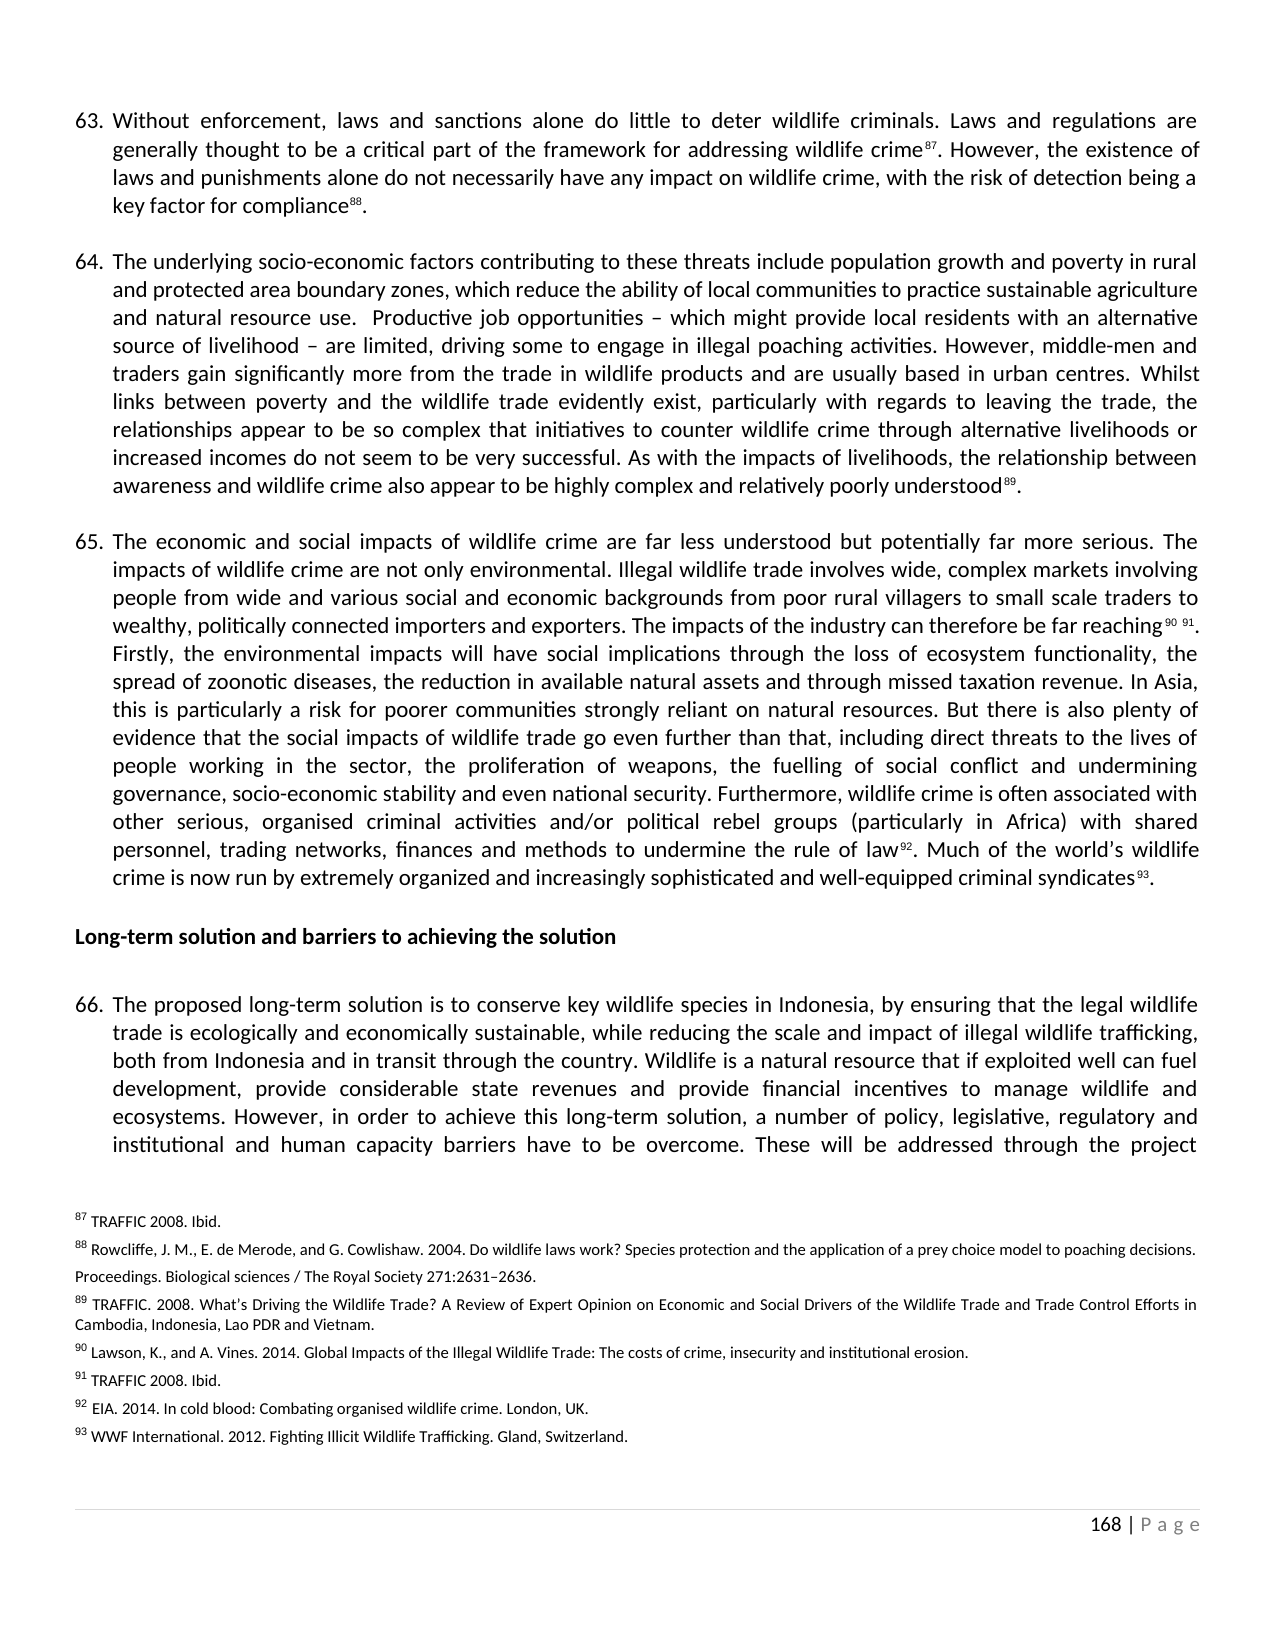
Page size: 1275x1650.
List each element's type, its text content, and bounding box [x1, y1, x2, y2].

text Without enforcement, laws and sanctions alone do little to deter wildlife criminals. Laws and regulations are generally thought to be a critical part of the framework for addressing wildlife crime. However, the existence of laws and punishments alone do not necessarily have any impact on wildlife crime, with the risk of detection being a key factor for compliance. [75, 107, 1200, 219]
text The underlying socio-economic factors contributing to these threats include population growth and poverty in rural and protected area boundary zones, which reduce the ability of local communities to practice sustainable agriculture and natural resource use. Productive job opportunities – which might provide local residents with an alternative source of livelihood – are limited, driving some to engage in illegal poaching activities. However, middle-men and traders gain significantly more from the trade in wildlife products and are usually based in urban centres. Whilst links between poverty and the wildlife trade evidently exist, particularly with regards to leaving the trade, the relationships appear to be so complex that initiatives to counter wildlife crime through alternative livelihoods or increased incomes do not seem to be very successful. As with the impacts of livelihoods, the relationship between awareness and wildlife crime also appear to be highly complex and relatively poorly understood. [75, 247, 1200, 499]
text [75, 990, 1200, 1158]
text The economic and social impacts of wildlife crime are far less understood but potentially far more serious. The impacts of wildlife crime are not only environmental. Illegal wildlife trade involves wide, complex markets involving people from wide and various social and economic backgrounds from poor rural villagers to small scale traders to wealthy, politically connected importers and exporters. The impacts of the industry can therefore be far reaching . Firstly, the environmental impacts will have social implications through the loss of ecosystem functionality, the spread of zoonotic diseases, the reduction in available natural assets and through missed taxation revenue. In Asia, this is particularly a risk for poorer communities strongly reliant on natural resources. But there is also plenty of evidence that the social impacts of wildlife trade go even further than that, including direct threats to the lives of people working in the sector, the proliferation of weapons, the fuelling of social conflict and undermining governance, socio-economic stability and even national security. Furthermore, wildlife crime is often associated with other serious, organised criminal activities and/or political rebel groups (particularly in Africa) with shared personnel, trading networks, finances and methods to undermine the rule of law. Much of the world’s wildlife crime is now run by extremely organized and increasingly sophisticated and well-equipped criminal syndicates. [75, 527, 1200, 891]
text Long-term solution and barriers to achieving the solution [75, 922, 1200, 950]
